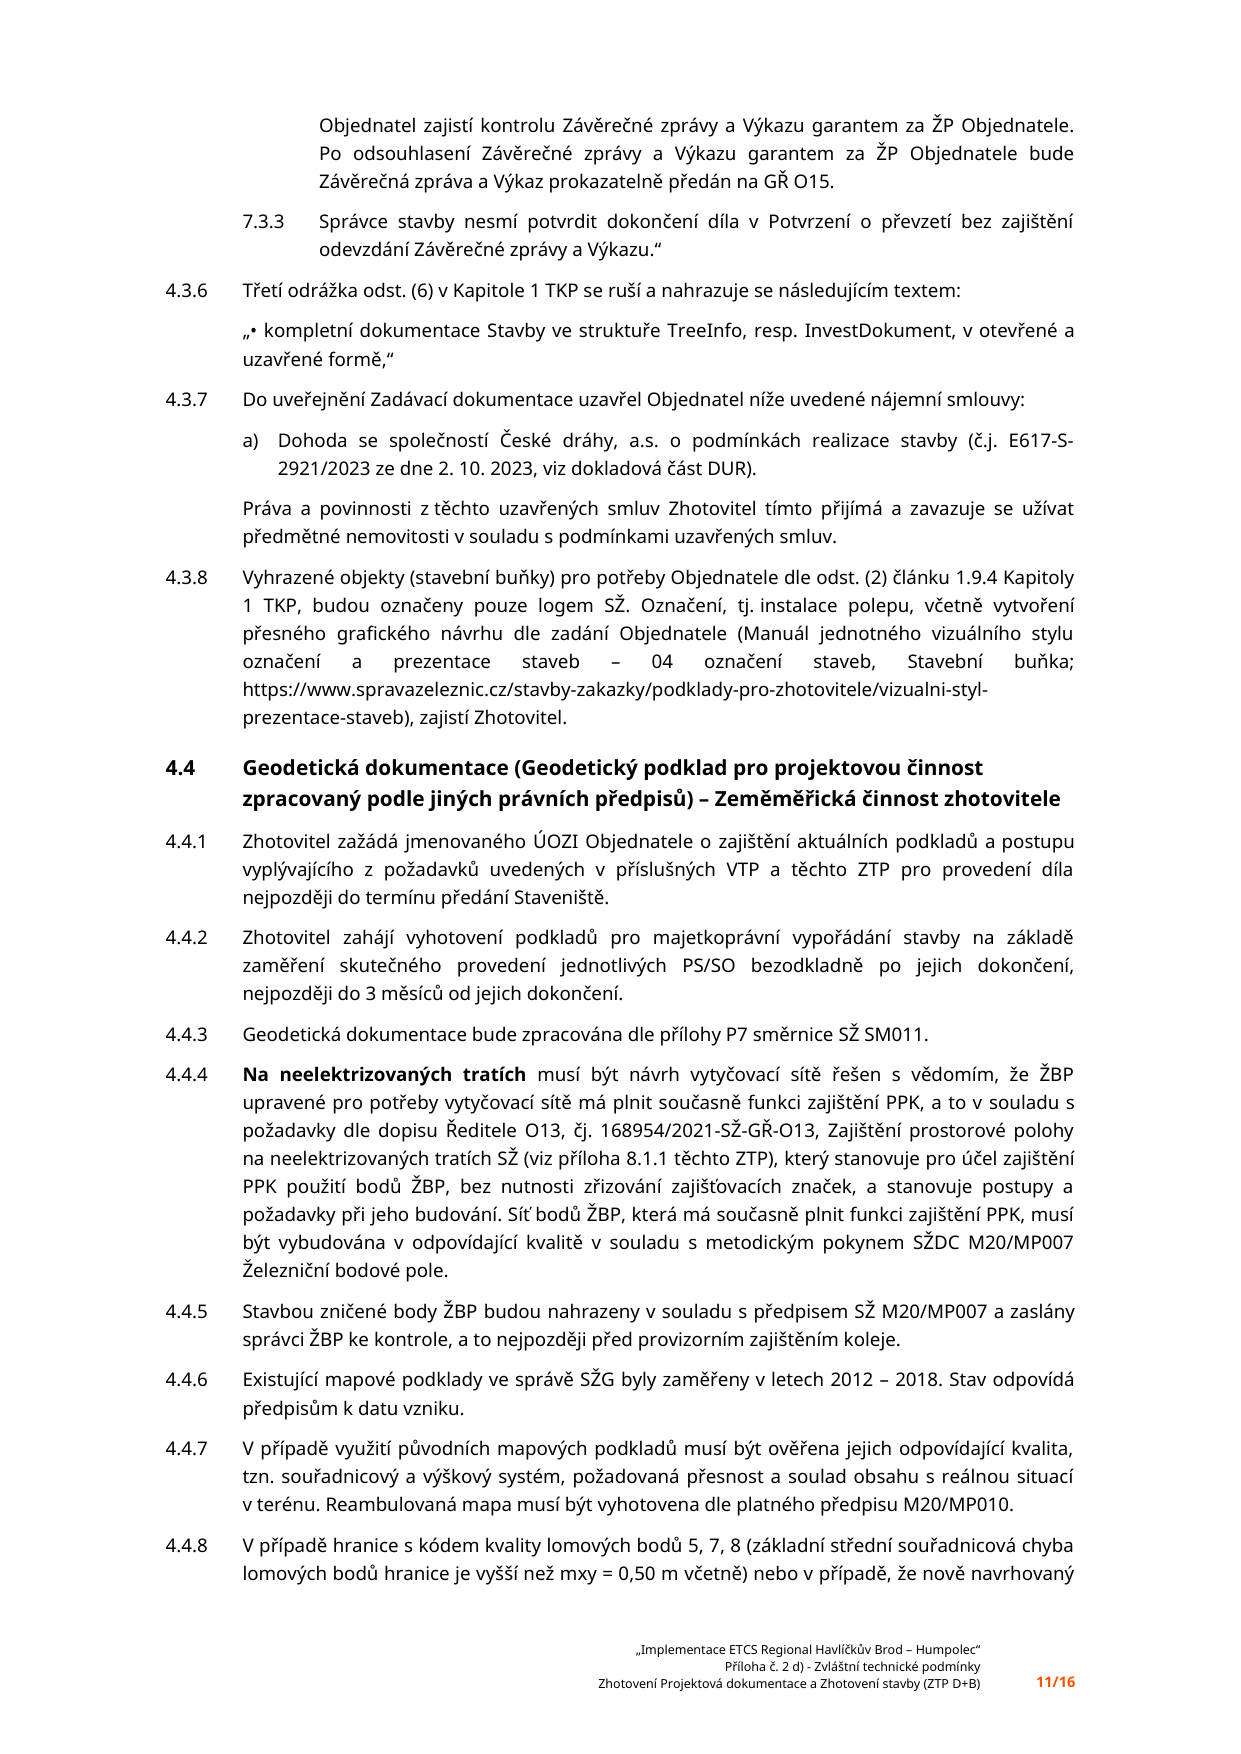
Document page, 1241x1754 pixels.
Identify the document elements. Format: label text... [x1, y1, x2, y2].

text Stavbou zničené body ŽBP budou nahrazeny v souladu s předpisem SŽ M20/MP007 a zaslány správci ŽBP ke kontrole, a to nejpozději před provizorním zajištěním koleje. [165, 1298, 1075, 1352]
text V případě využití původních mapových podkladů musí být ověřena jejich odpovídající kvalita, tzn. souřadnicový a výškový systém, požadovaná přesnost a soulad obsahu s reálnou situací v terénu. Reambulovaná mapa musí být vyhotovena dle platného předpisu M20/MP010. [165, 1435, 1075, 1517]
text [165, 1532, 1075, 1585]
text „• kompletní dokumentace Stavby ve struktuře TreeInfo, resp. InvestDokument, v otevřené a uzavřené formě,“ [242, 318, 1075, 371]
text Třetí odrážka odst. (6) v Kapitole 1 TKP se ruší a nahrazuje se následujícím textem: [165, 277, 1075, 303]
text Geodetická dokumentace (Geodetický podklad pro projektovou činnost zpracovaný podle jiných právních předpisů) – Zeměměřická činnost zhotovitele [165, 753, 1075, 813]
text a) Dohoda se společností České dráhy, a.s. o podmínkách realizace stavby (č.j. E617-S-2921/2023 ze dne 2. 10. 2023, viz dokladová část DUR). [242, 427, 1075, 480]
text Existující mapové podklady ve správě SŽG byly zaměřeny v letech 2012 – 2018. Stav odpovídá předpisům k datu vzniku. [165, 1367, 1075, 1420]
text Geodetická dokumentace bude zpracována dle přílohy P7 směrnice SŽ SM011. [165, 1021, 1075, 1047]
list Práva a povinnosti z těchto uzavřených smluv Zhotovitel tímto přijímá a zavazuje se užívat předmětné nemovitosti v souladu s podmínkami uzavřených smluv. [242, 495, 1075, 549]
text Zhotovitel zahájí vyhotovení podkladů pro majetkoprávní vypořádání stavby na základě zaměření skutečného provedení jednotlivých PS/SO bezodkladně po jejich dokončení, nejpozději do 3 měsíců od jejich dokončení. [165, 924, 1075, 1006]
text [242, 112, 1075, 194]
text Do uveřejnění Zadávací dokumentace uzavřel Objednatel níže uvedené nájemní smlouvy: [165, 386, 1075, 412]
text Vyhrazené objekty (stavební buňky) pro potřeby Objednatele dle odst. (2) článku 1.9.4 Kapitoly 1 TKP, budou označeny pouze logem SŽ. Označení, tj. instalace polepu, včetně vytvoření přesného grafického návrhu dle zadání Objednatele (Manuál jednotného vizuálního stylu označení a prezentace staveb – 04 označení staveb, Stavební buňka; https://www.spravazeleznic.cz/stavby-zakazky/podklady-pro-zhotovitele/vizualni-styl-prezentace-staveb), zajistí Zhotovitel. [165, 564, 1075, 729]
text 7.3.3 Správce stavby nesmí potvrdit dokončení díla v Potvrzení o převzetí bez zajištění odevzdání Závěrečné zprávy a Výkazu.“ [242, 209, 1075, 262]
text Zhotovitel zažádá jmenovaného ÚOZI Objednatele o zajištění aktuálních podkladů a postupu vyplývajícího z požadavků uvedených v příslušných VTP a těchto ZTP pro provedení díla nejpozději do termínu předání Staveniště. [165, 828, 1075, 909]
text Na neelektrizovaných tratích musí být návrh vytyčovací sítě řešen s vědomím, že ŽBP upravené pro potřeby vytyčovací sítě má plnit současně funkci zajištění PPK, a to v souladu s požadavky dle dopisu Ředitele O13, čj. 168954/2021-SŽ-GŘ-O13, Zajištění prostorové polohy na neelektrizovaných tratích SŽ (viz příloha 8.1.1 těchto ZTP), který stanovuje pro účel zajištění PPK použití bodů ŽBP, bez nutnosti zřizování zajišťovacích značek, a stanovuje postupy a požadavky při jeho budování. Síť bodů ŽBP, která má současně plnit funkci zajištění PPK, musí být vybudována v odpovídající kvalitě v souladu s metodickým pokynem SŽDC M20/MP007 Železniční bodové pole. [165, 1062, 1075, 1283]
